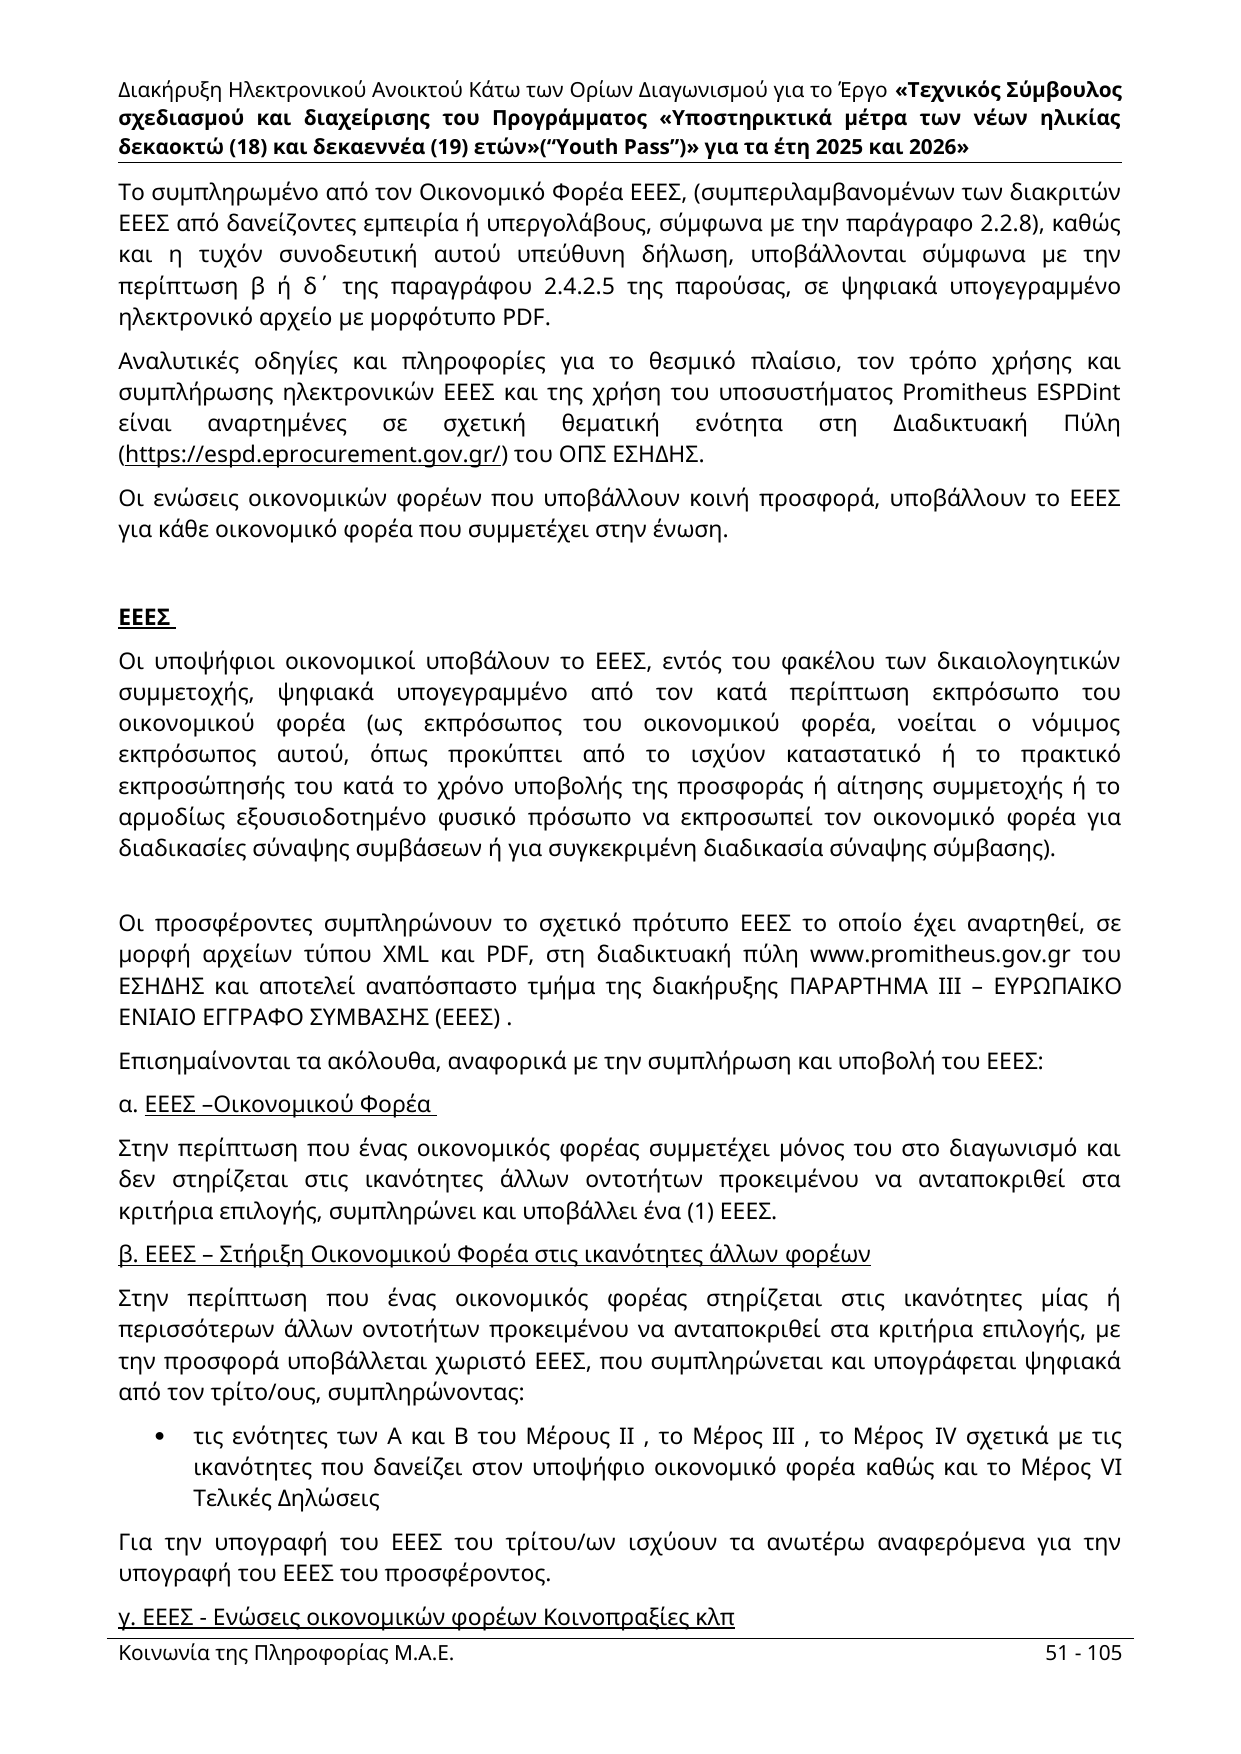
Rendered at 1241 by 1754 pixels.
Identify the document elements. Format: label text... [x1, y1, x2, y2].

text Οι ενώσεις οικονομικών φορέων που υποβάλλουν κοινή προσφορά, υποβάλλουν το ΕΕΕΣ για κάθε οικονομικό φορέα που συμμετέχει στην ένωση. [118, 482, 1122, 545]
text Οι προσφέροντες συμπληρώνουν το σχετικό πρότυπο ΕΕΕΣ το οποίο έχει αναρτηθεί, σε μορφή αρχείων τύπου XML και PDF, στη διαδικτυακή πύλη www.promitheus.gov.gr του ΕΣΗΔΗΣ και αποτελεί αναπόσπαστο τμήμα της διακήρυξης ΠΑΡΑΡΤΗΜΑ ΙΙI – ΕΥΡΩΠΑΙΚΟ ΕΝΙΑΙΟ ΕΓΓΡΑΦΟ ΣΥΜΒΑΣΗΣ (ΕΕΕΣ) . [118, 907, 1122, 1032]
text Οι υποψήφιοι οικονομικοί υποβάλουν το ΕΕΕΣ, εντός του φακέλου των δικαιολογητικών συμμετοχής, ψηφιακά υπογεγραμμένο από τον κατά περίπτωση εκπρόσωπο του οικονομικού φορέα (ως εκπρόσωπος του οικονομικού φορέα, νοείται ο νόμιμος εκπρόσωπος αυτού, όπως προκύπτει από το ισχύον καταστατικό ή το πρακτικό εκπροσώπησής του κατά το χρόνο υποβολής της προσφοράς ή αίτησης συμμετοχής ή το αρμοδίως εξουσιοδοτημένο φυσικό πρόσωπο να εκπροσωπεί τον οικονομικό φορέα για διαδικασίες σύναψης συμβάσεων ή για συγκεκριμένη διαδικασία σύναψης σύμβασης). [118, 645, 1122, 863]
text Στην περίπτωση που ένας οικονομικός φορέας στηρίζεται στις ικανότητες μίας ή περισσότερων άλλων οντοτήτων προκειμένου να ανταποκριθεί στα κριτήρια επιλογής, με την προσφορά υποβάλλεται χωριστό ΕΕΕΣ, που συμπληρώνεται και υπογράφεται ψηφιακά από τον τρίτο/ους, συμπληρώνοντας: [118, 1282, 1122, 1407]
text Αναλυτικές οδηγίες και πληροφορίες για το θεσμικό πλαίσιο, τον τρόπο χρήσης και συμπλήρωσης ηλεκτρονικών ΕΕΕΣ και της χρήση του υποσυστήματος Promitheus ESPDint είναι αναρτημένες σε σχετική θεματική ενότητα στη Διαδικτυακή Πύλη (https://espd.eprocurement.gov.gr/) του ΟΠΣ ΕΣΗΔΗΣ. [118, 345, 1122, 470]
text ΕΕΕΣ [118, 601, 1122, 632]
text γ. ΕΕΕΣ - Ενώσεις οικονομικών φορέων Κοινοπραξίες κλπ [118, 1601, 1122, 1632]
text Επισημαίνονται τα ακόλουθα, αναφορικά με την συμπλήρωση και υποβολή του ΕΕΕΣ: [118, 1045, 1122, 1076]
text α. ΕΕΕΣ –Οικονομικού Φορέα [118, 1088, 1122, 1120]
text β. ΕΕΕΣ – Στήριξη Οικονομικού Φορέα στις ικανότητες άλλων φορέων [118, 1238, 1122, 1270]
text Στην περίπτωση που ένας οικονομικός φορέας συμμετέχει μόνος του στο διαγωνισμό και δεν στηρίζεται στις ικανότητες άλλων οντοτήτων προκειμένου να ανταποκριθεί στα κριτήρια επιλογής, συμπληρώνει και υποβάλλει ένα (1) ΕΕΕΣ. [118, 1132, 1122, 1226]
list τις ενότητες των Α και Β του Μέρους ΙΙ , το Μέρος ΙΙΙ , το Μέρος IV σχετικά με τις ικανότητες που δανείζει στον υποψήφιο οικονομικό φορέα καθώς και το Μέρος VI Τελικές Δηλώσεις [156, 1420, 1122, 1513]
text Για την υπογραφή του ΕΕΕΣ του τρίτου/ων ισχύουν τα ανωτέρω αναφερόμενα για την υπογραφή του ΕΕΕΣ του προσφέροντος. [118, 1526, 1122, 1588]
text Το συμπληρωμένο από τον Οικονομικό Φορέα ΕΕΕΣ, (συμπεριλαμβανομένων των διακριτών ΕΕΕΣ από δανείζοντες εμπειρία ή υπεργολάβους, σύμφωνα με την παράγραφο 2.2.8), καθώς και η τυχόν συνοδευτική αυτού υπεύθυνη δήλωση, υποβάλλονται σύμφωνα με την περίπτωση β ή δ΄ της παραγράφου 2.4.2.5 της παρούσας, σε ψηφιακά υπογεγραμμένο ηλεκτρονικό αρχείο με μορφότυπο PDF. [118, 176, 1122, 332]
